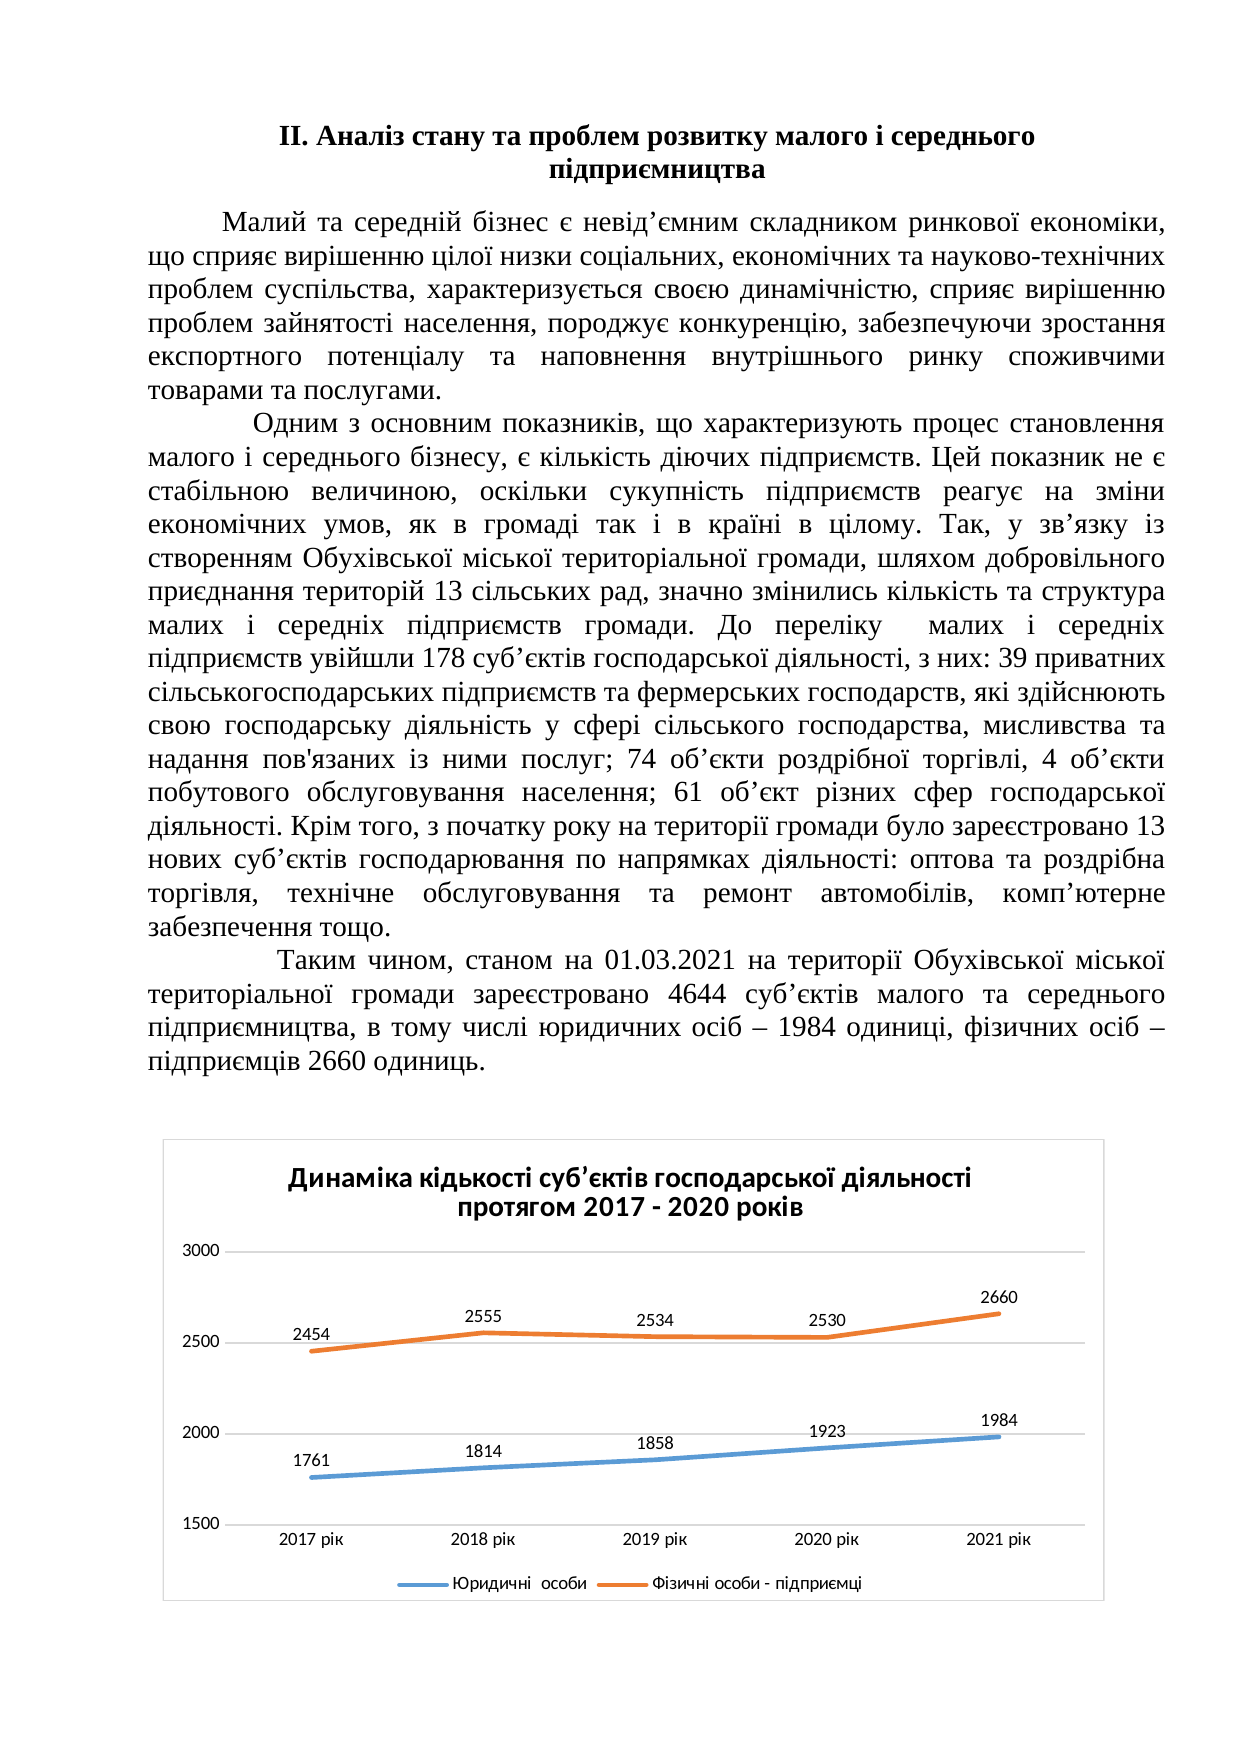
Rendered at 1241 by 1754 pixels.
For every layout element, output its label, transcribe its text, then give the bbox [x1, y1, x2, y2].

text підприємництва [148, 152, 1166, 185]
text ІІ. Аналіз стану та проблем розвитку малого і середнього [148, 118, 1166, 152]
text Малий та середній бізнес є невід’ємним складником ринкової економіки, що сприяє вирішенню цілої низки соціальних, економічних та науково-технічних проблем суспільства, характеризується своєю динамічністю, сприяє вирішенню проблем зайнятості населення, породжує конкуренцію, забезпечуючи зростання експортного потенціалу та наповнення внутрішнього ринку споживчими товарами та послугами. [148, 204, 1166, 406]
text Таким чином, станом на 01.03.2021 на території Обухівської міської територіальної громади зареєстровано 4644 суб’єктів малого та середнього підприємництва, в тому числі юридичних осіб – 1984 одиниці, фізичних осіб – підприємців 2660 одиниць. [148, 942, 1166, 1076]
text Одним з основним показників, що характеризують процес становлення малого і середнього бізнесу, є кількість діючих підприємств. Цей показник не є стабільною величиною, оскільки сукупність підприємств реагує на зміни економічних умов, як в громаді так і в країні в цілому. Так, у зв’язку із створенням Обухівської міської територіальної громади, шляхом добровільного приєднання територій 13 сільських рад, значно змінились кількість та структура малих і середніх підприємств громади. До переліку малих і середніх підприємств увійшли 178 суб’єктів господарської діяльності, з них: 39 приватних сільськогосподарських підприємств та фермерських господарств, які здійснюють свою господарську діяльність у сфері сільського господарства, мисливства та надання пов'язаних із ними послуг; 74 об’єкти роздрібної торгівлі, 4 об’єкти побутового обслуговування населення; 61 об’єкт різних сфер господарської діяльності. Крім того, з початку року на території громади було зареєстровано 13 нових суб’єктів господарювання по напрямках діяльності: оптова та роздрібна торгівля, технічне обслуговування та ремонт автомобілів, комп’ютерне забезпечення тощо. [148, 406, 1166, 942]
